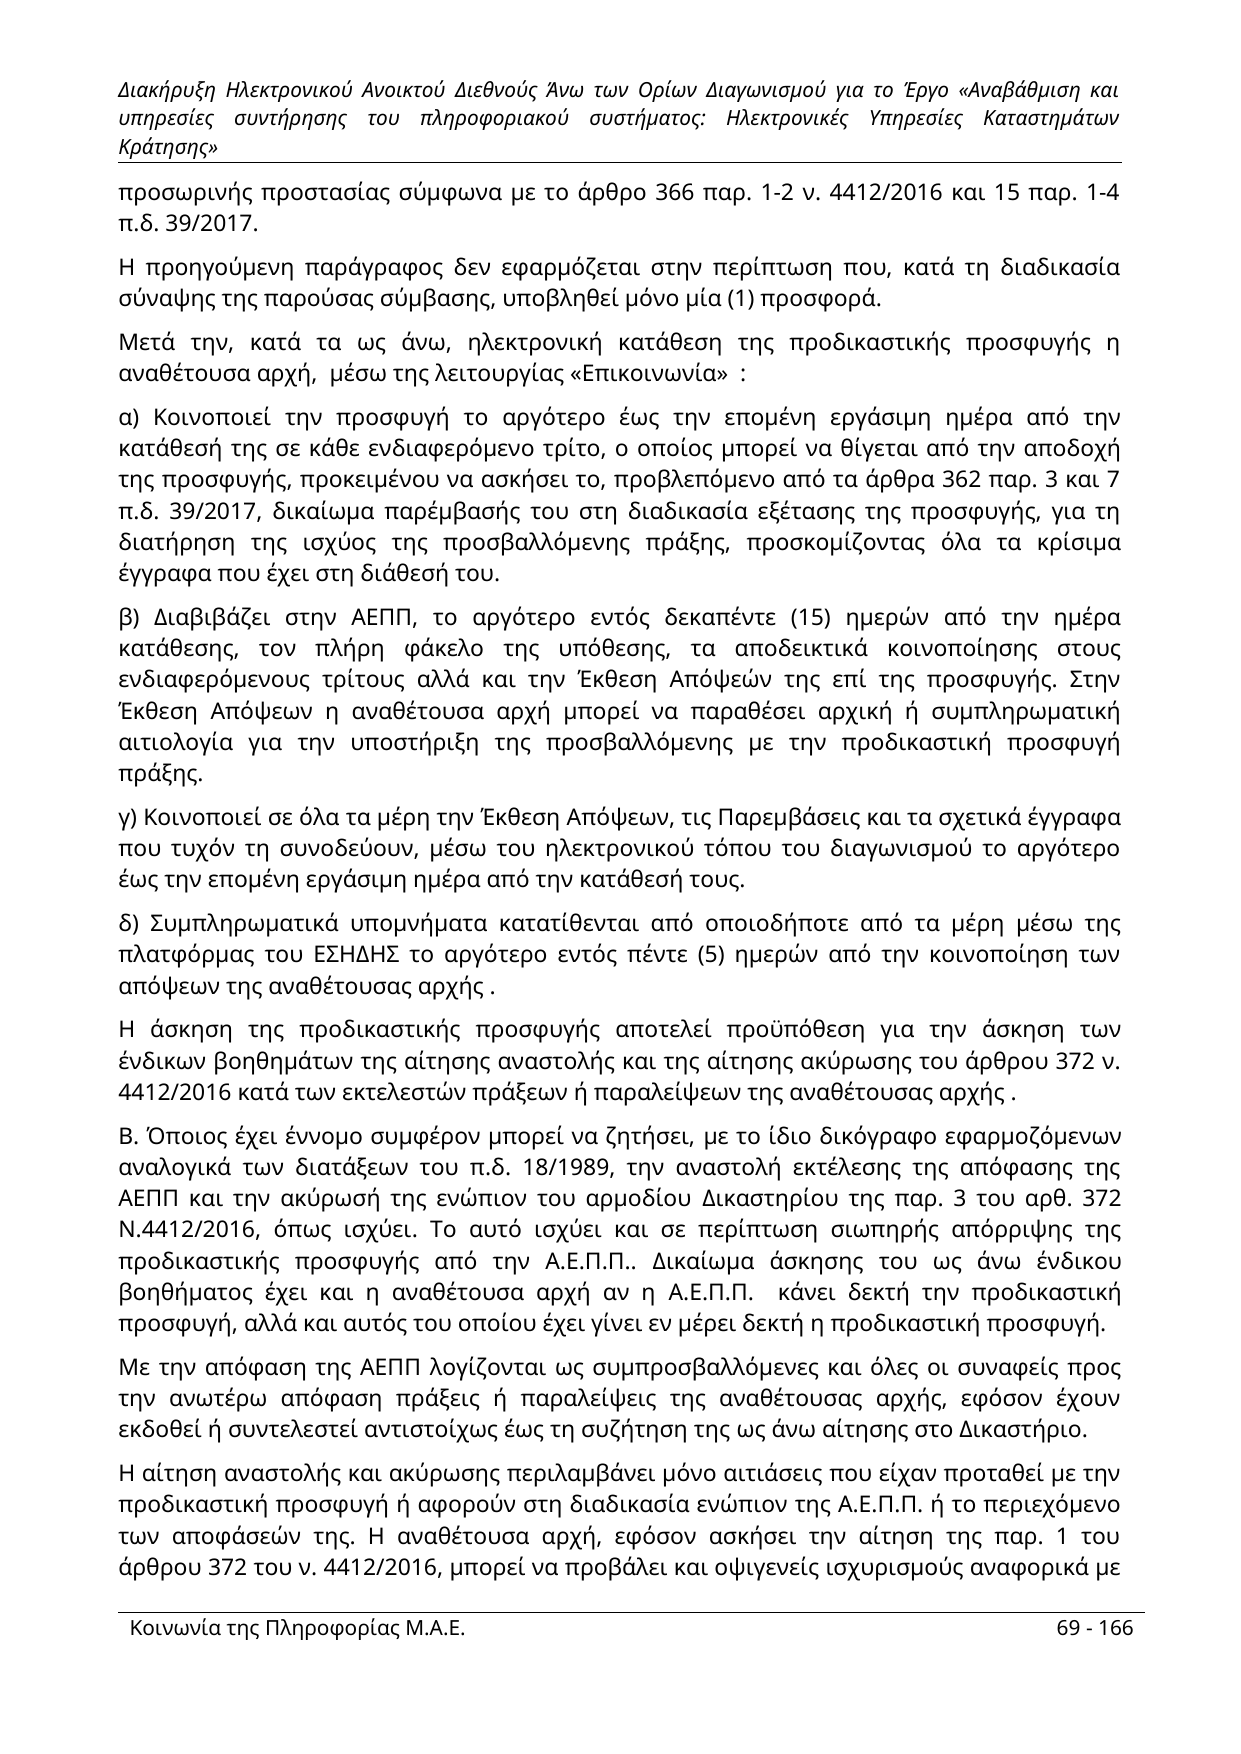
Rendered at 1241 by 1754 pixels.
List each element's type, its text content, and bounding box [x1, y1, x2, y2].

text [118, 1457, 1122, 1582]
text δ) Συμπληρωματικά υπομνήματα κατατίθενται από οποιοδήποτε από τα μέρη μέσω της πλατφόρμας του ΕΣΗΔΗΣ το αργότερο εντός πέντε (5) ημερών από την κοινοποίηση των απόψεων της αναθέτουσας αρχής . [118, 907, 1122, 1001]
text Μετά την, κατά τα ως άνω, ηλεκτρονική κατάθεση της προδικαστικής προσφυγής η αναθέτουσα αρχή, μέσω της λειτουργίας «Επικοινωνία» : [118, 326, 1122, 388]
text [118, 176, 1122, 238]
text α) Κοινοποιεί την προσφυγή το αργότερο έως την επομένη εργάσιμη ημέρα από την κατάθεσή της σε κάθε ενδιαφερόμενο τρίτο, ο οποίος μπορεί να θίγεται από την αποδοχή της προσφυγής, προκειμένου να ασκήσει το, προβλεπόμενο από τα άρθρα 362 παρ. 3 και 7 π.δ. 39/2017, δικαίωμα παρέμβασής του στη διαδικασία εξέτασης της προσφυγής, για τη διατήρηση της ισχύος της προσβαλλόμενης πράξης, προσκομίζοντας όλα τα κρίσιμα έγγραφα που έχει στη διάθεσή του. [118, 401, 1122, 588]
text γ) Κοινοποιεί σε όλα τα μέρη την Έκθεση Απόψεων, τις Παρεμβάσεις και τα σχετικά έγγραφα που τυχόν τη συνοδεύουν, μέσω του ηλεκτρονικού τόπου του διαγωνισμού το αργότερο έως την επομένη εργάσιμη ημέρα από την κατάθεσή τους. [118, 801, 1122, 895]
text Η άσκηση της προδικαστικής προσφυγής αποτελεί προϋπόθεση για την άσκηση των ένδικων βοηθημάτων της αίτησης αναστολής και της αίτησης ακύρωσης του άρθρου 372 ν. 4412/2016 κατά των εκτελεστών πράξεων ή παραλείψεων της αναθέτουσας αρχής . [118, 1013, 1122, 1107]
text Με την απόφαση της ΑΕΠΠ λογίζονται ως συμπροσβαλλόμενες και όλες οι συναφείς προς την ανωτέρω απόφαση πράξεις ή παραλείψεις της αναθέτουσας αρχής, εφόσον έχουν εκδοθεί ή συντελεστεί αντιστοίχως έως τη συζήτηση της ως άνω αίτησης στο Δικαστήριο. [118, 1351, 1122, 1445]
text Η προηγούμενη παράγραφος δεν εφαρμόζεται στην περίπτωση που, κατά τη διαδικασία σύναψης της παρούσας σύμβασης, υποβληθεί μόνο μία (1) προσφορά. [118, 251, 1122, 313]
text β) Διαβιβάζει στην ΑΕΠΠ, το αργότερο εντός δεκαπέντε (15) ημερών από την ημέρα κατάθεσης, τον πλήρη φάκελο της υπόθεσης, τα αποδεικτικά κοινοποίησης στους ενδιαφερόμενους τρίτους αλλά και την Έκθεση Απόψεών της επί της προσφυγής. Στην Έκθεση Απόψεων η αναθέτουσα αρχή μπορεί να παραθέσει αρχική ή συμπληρωματική αιτιολογία για την υποστήριξη της προσβαλλόμενης με την προδικαστική προσφυγή πράξης. [118, 601, 1122, 788]
text Β. Όποιος έχει έννομο συμφέρον μπορεί να ζητήσει, με το ίδιο δικόγραφο εφαρμοζόμενων αναλογικά των διατάξεων του π.δ. 18/1989, την αναστολή εκτέλεσης της απόφασης της ΑΕΠΠ και την ακύρωσή της ενώπιον του αρμοδίου Δικαστηρίου της παρ. 3 του αρθ. 372 Ν.4412/2016, όπως ισχύει. Το αυτό ισχύει και σε περίπτωση σιωπηρής απόρριψης της προδικαστικής προσφυγής από την Α.Ε.Π.Π.. Δικαίωμα άσκησης του ως άνω ένδικου βοηθήματος έχει και η αναθέτουσα αρχή αν η Α.Ε.Π.Π. κάνει δεκτή την προδικαστική προσφυγή, αλλά και αυτός του οποίου έχει γίνει εν μέρει δεκτή η προδικαστική προσφυγή. [118, 1120, 1122, 1338]
